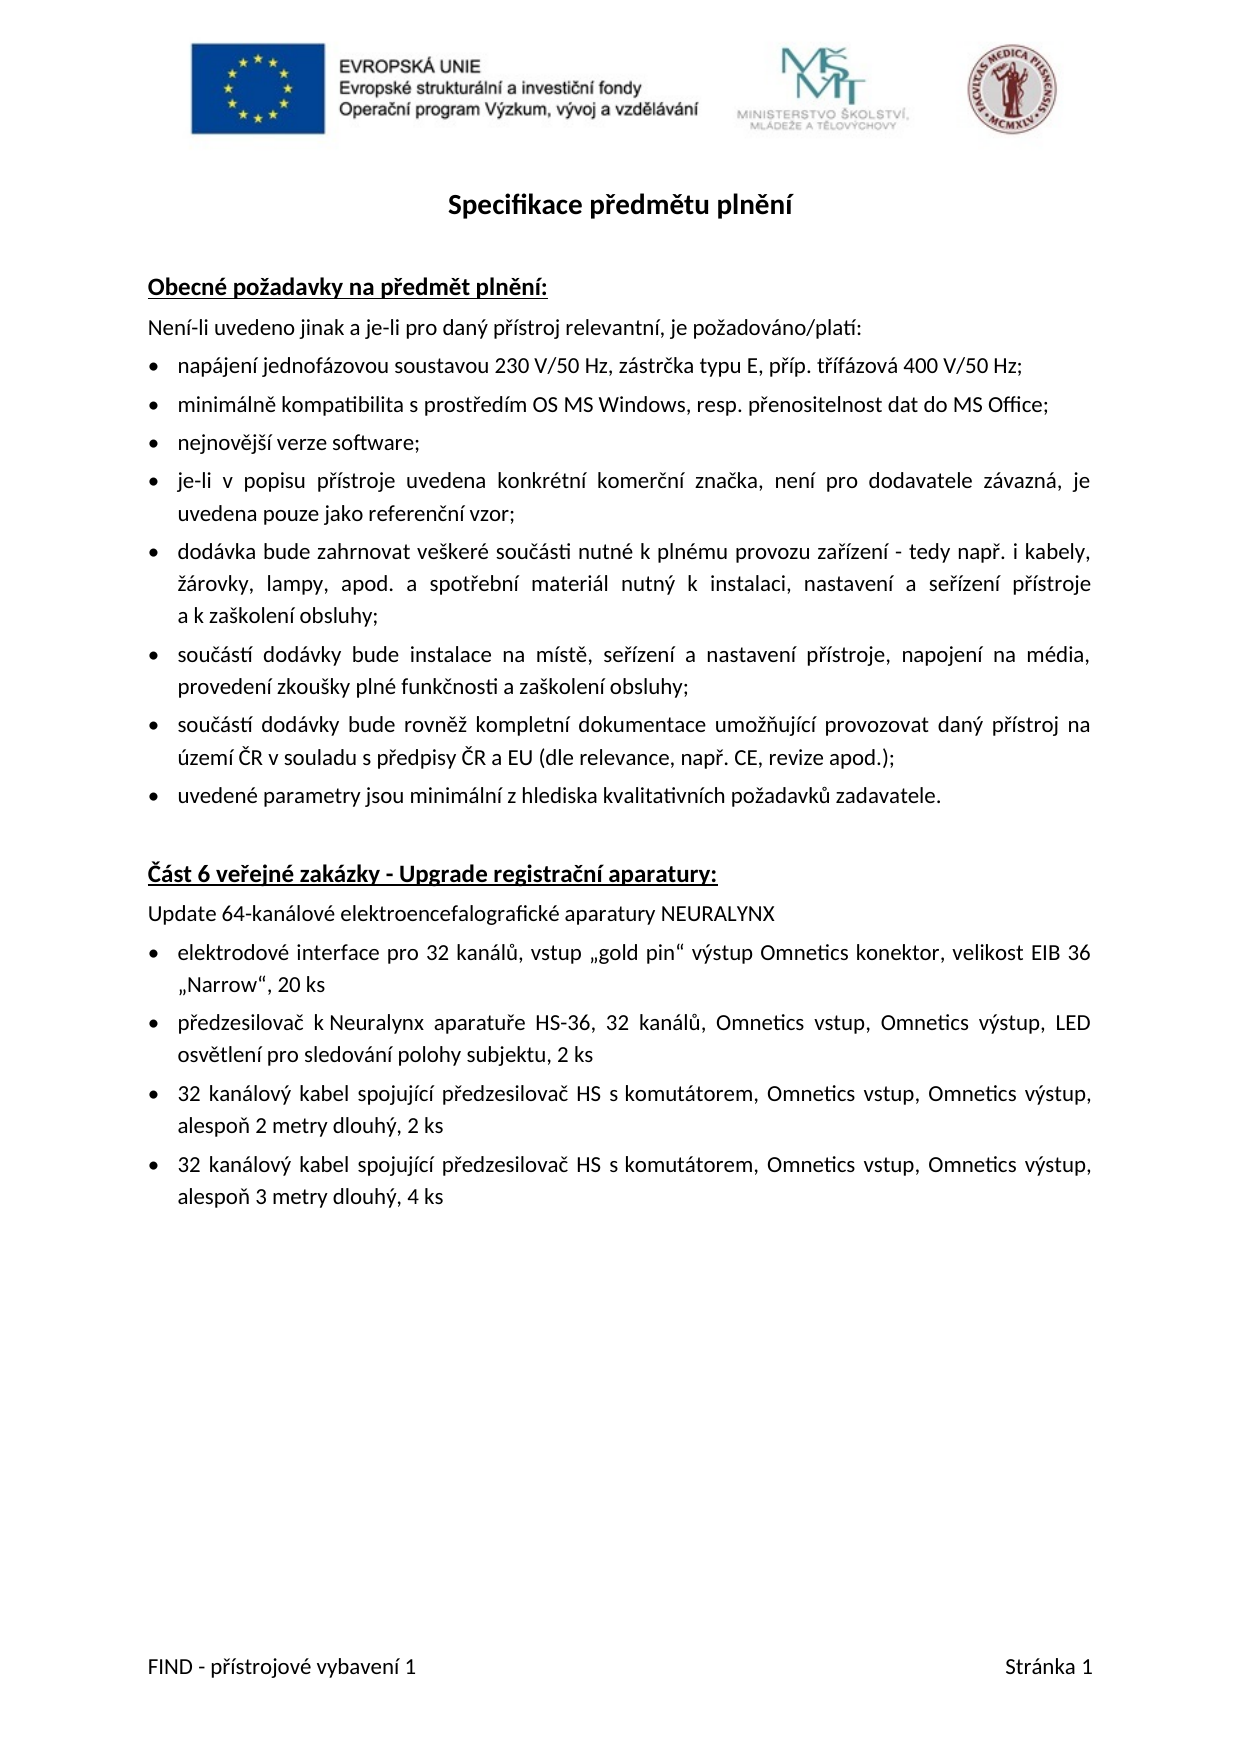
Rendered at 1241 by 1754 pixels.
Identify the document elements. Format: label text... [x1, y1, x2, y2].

text • 32 kanálový kabel spojující předzesilovač HS s komutátorem, Omnetics vstup, Omnetics výstup, alespoň 3 metry dlouhý, 4 ks [148, 1150, 1093, 1210]
text • uvedené parametry jsou minimální z hlediska kvalitativních požadavků zadavatele. [148, 781, 1093, 809]
text Obecné požadavky na předmět plnění: [148, 272, 1093, 302]
text • minimálně kompatibilita s prostředím OS MS Windows, resp. přenositelnost dat do MS Office; [148, 390, 1093, 418]
picture [147, 0, 1093, 180]
text • součástí dodávky bude rovněž kompletní dokumentace umožňující provozovat daný přístroj na území ČR v souladu s předpisy ČR a EU (dle relevance, např. CE, revize apod.); [148, 711, 1093, 771]
text Není-li uvedeno jinak a je-li pro daný přístroj relevantní, je požadováno/platí: [148, 313, 1093, 341]
text Specifikace předmětu plnění [148, 186, 1093, 222]
text • napájení jednofázovou soustavou 230 V/50 Hz, zástrčka typu E, příp. třífázová 400 V/50 Hz; [148, 351, 1093, 379]
text • 32 kanálový kabel spojující předzesilovač HS s komutátorem, Omnetics vstup, Omnetics výstup, alespoň 2 metry dlouhý, 2 ks [148, 1079, 1093, 1139]
text • nejnovější verze software; [148, 428, 1093, 456]
text Update 64-kanálové elektroencefalografické aparatury NEURALYNX [148, 899, 1093, 927]
text • dodávka bude zahrnovat veškeré součásti nutné k plnému provozu zařízení - tedy např. i kabely, žárovky, lampy, apod. a spotřební materiál nutný k instalaci, nastavení a seřízení přístroje a k zaškolení obsluhy; [148, 537, 1093, 629]
text • součástí dodávky bude instalace na místě, seřízení a nastavení přístroje, napojení na média, provedení zkoušky plné funkčnosti a zaškolení obsluhy; [148, 640, 1093, 700]
text Část 6 veřejné zakázky - Upgrade registrační aparatury: [148, 858, 1093, 889]
text • elektrodové interface pro 32 kanálů, vstup „gold pin“ výstup Omnetics konektor, velikost EIB 36 „Narrow“, 20 ks [148, 938, 1093, 998]
text • je-li v popisu přístroje uvedena konkrétní komerční značka, není pro dodavatele závazná, je uvedena pouze jako referenční vzor; [148, 467, 1093, 527]
text • předzesilovač k Neuralynx aparatuře HS-36, 32 kanálů, Omnetics vstup, Omnetics výstup, LED osvětlení pro sledování polohy subjektu, 2 ks [148, 1008, 1093, 1069]
